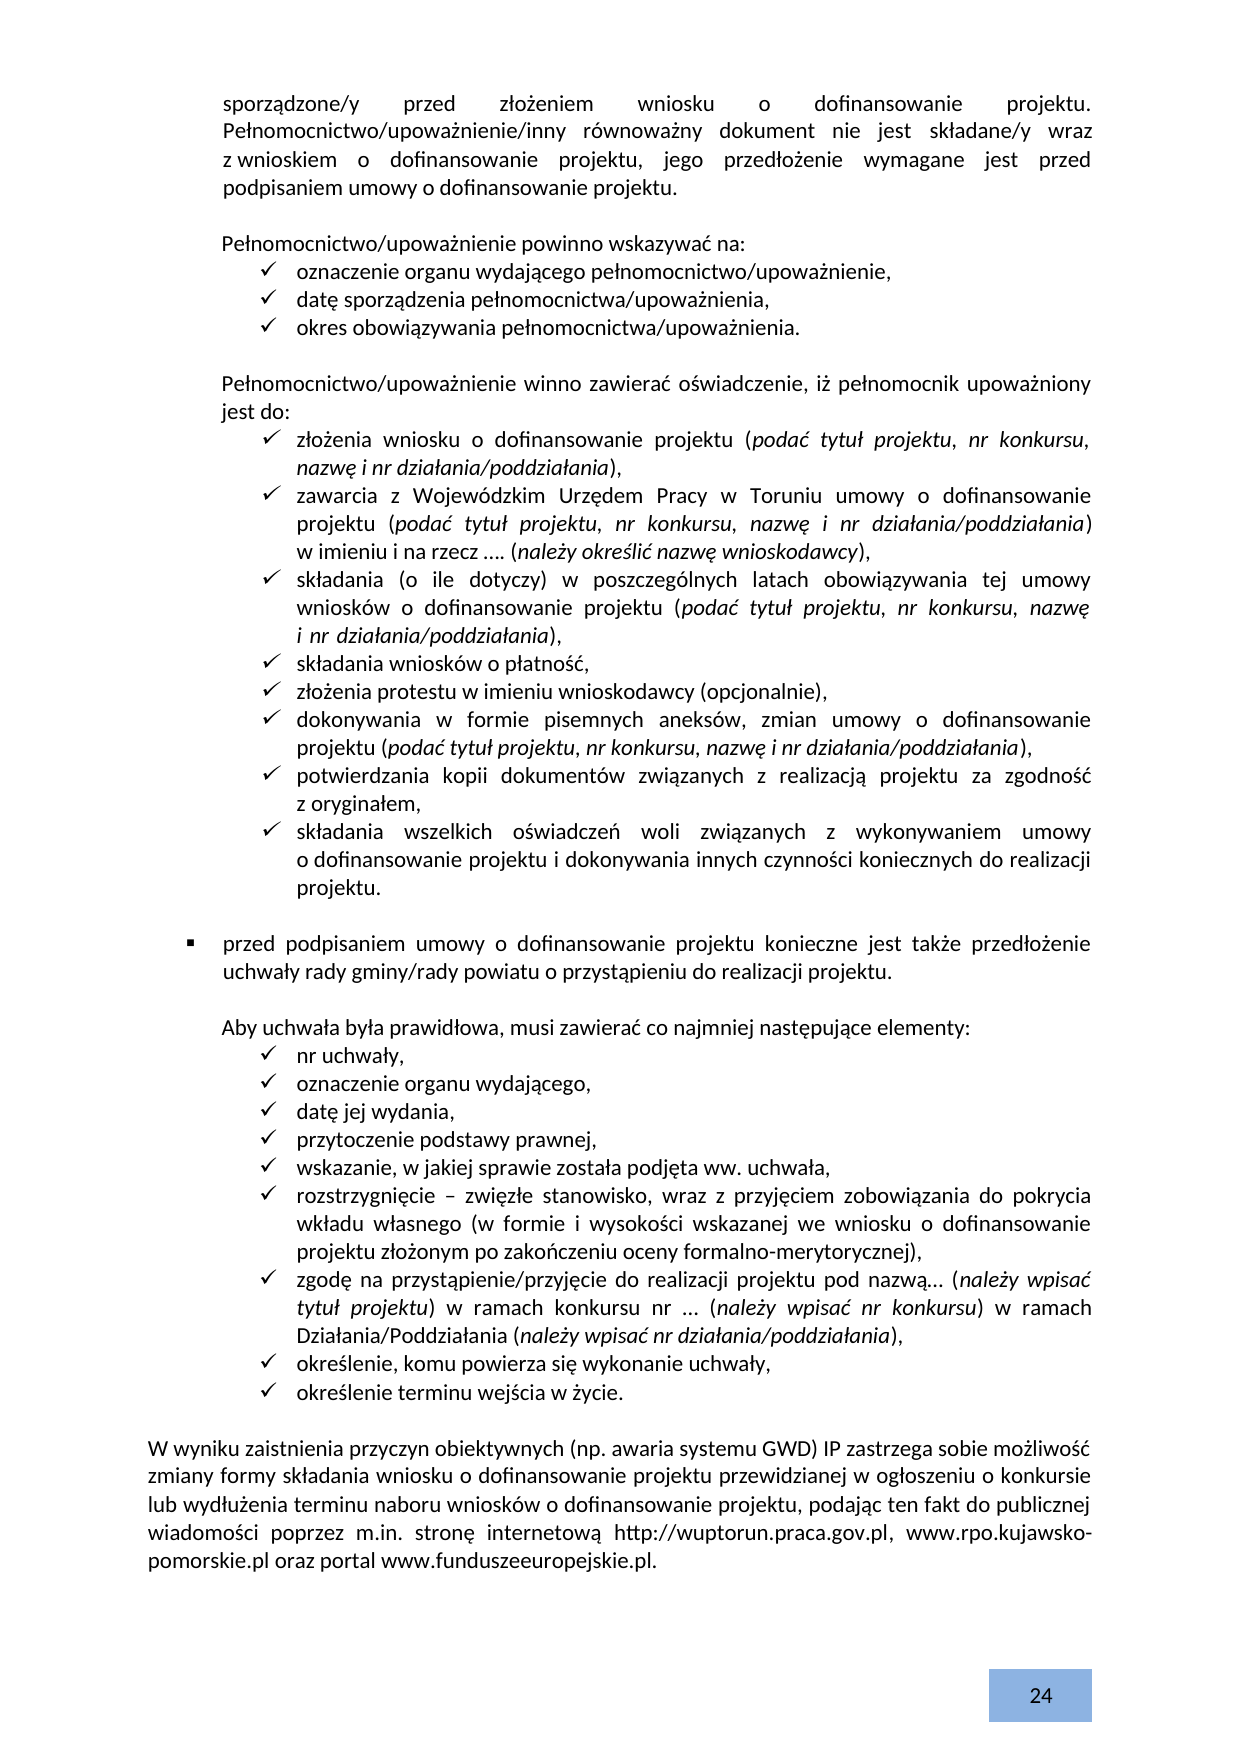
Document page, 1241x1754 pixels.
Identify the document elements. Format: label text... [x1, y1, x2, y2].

text Pełnomocnictwo/upoważnienie powinno wskazywać na: [221, 229, 1092, 257]
list zgodę na przystąpienie/przyjęcie do realizacji projektu pod nazwą… (należy wpisać tytuł projektu) w ramach konkursu nr … (należy wpisać nr konkursu) w ramach Działania/Poddziałania (należy wpisać nr działania/poddziałania), [259, 1266, 1092, 1349]
list określenie, komu powierza się wykonanie uchwały, [259, 1349, 1092, 1378]
list zawarcia z Wojewódzkim Urzędem Pracy w Toruniu umowy o dofinansowanie projektu (podać tytuł projektu, nr konkursu, nazwę i nr działania/poddziałania) w imieniu i na rzecz …. (należy określić nazwę wnioskodawcy), [259, 481, 1092, 565]
list przytoczenie podstawy prawnej, [259, 1125, 1092, 1153]
list składania (o ile dotyczy) w poszczególnych latach obowiązywania tej umowy wniosków o dofinansowanie projektu (podać tytuł projektu, nr konkursu, nazwę i nr działania/poddziałania), [259, 565, 1092, 649]
list oznaczenie organu wydającego, [259, 1069, 1092, 1097]
list datę sporządzenia pełnomocnictwa/upoważnienia, [259, 285, 1092, 313]
list rozstrzygnięcie – zwięzłe stanowisko, wraz z przyjęciem zobowiązania do pokrycia wkładu własnego (w formie i wysokości wskazanej we wniosku o dofinansowanie projektu złożonym po zakończeniu oceny formalno-merytorycznej), [259, 1181, 1092, 1266]
text Aby uchwała była prawidłowa, musi zawierać co najmniej następujące elementy: [221, 1013, 1092, 1041]
list złożenia wniosku o dofinansowanie projektu (podać tytuł projektu, nr konkursu, nazwę i nr działania/poddziałania), [259, 425, 1092, 481]
list określenie terminu wejścia w życie. [259, 1378, 1092, 1406]
list składania wszelkich oświadczeń woli związanych z wykonywaniem umowy o dofinansowanie projektu i dokonywania innych czynności koniecznych do realizacji projektu. [259, 817, 1092, 901]
list składania wniosków o płatność, [259, 649, 1092, 677]
list wskazanie, w jakiej sprawie została podjęta ww. uchwała, [259, 1153, 1092, 1181]
list datę jej wydania, [259, 1097, 1092, 1125]
list dokonywania w formie pisemnych aneksów, zmian umowy o dofinansowanie projektu (podać tytuł projektu, nr konkursu, nazwę i nr działania/poddziałania), [259, 705, 1092, 761]
list potwierdzania kopii dokumentów związanych z realizacją projektu za zgodność z oryginałem, [259, 761, 1092, 817]
list przed podpisaniem umowy o dofinansowanie projektu konieczne jest także przedłożenie uchwały rady gminy/rady powiatu o przystąpieniu do realizacji projektu. [185, 929, 1092, 985]
list złożenia protestu w imieniu wnioskodawcy (opcjonalnie), [259, 677, 1092, 705]
text Pełnomocnictwo/upoważnienie winno zawierać oświadczenie, iż pełnomocnik upoważniony jest do: [221, 369, 1092, 425]
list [185, 89, 1092, 201]
list okres obowiązywania pełnomocnictwa/upoważnienia. [259, 313, 1092, 341]
list nr uchwały, [259, 1041, 1092, 1069]
text W wyniku zaistnienia przyczyn obiektywnych (np. awaria systemu GWD) IP zastrzega sobie możliwość zmiany formy składania wniosku o dofinansowanie projektu przewidzianej w ogłoszeniu o konkursie lub wydłużenia terminu naboru wniosków o dofinansowanie projektu, podając ten fakt do publicznej wiadomości poprzez m.in. stronę internetową http://wuptorun.praca.gov.pl, www.rpo.kujawsko-pomorskie.pl oraz portal www.funduszeeuropejskie.pl. [148, 1434, 1092, 1574]
list oznaczenie organu wydającego pełnomocnictwo/upoważnienie, [259, 257, 1092, 285]
